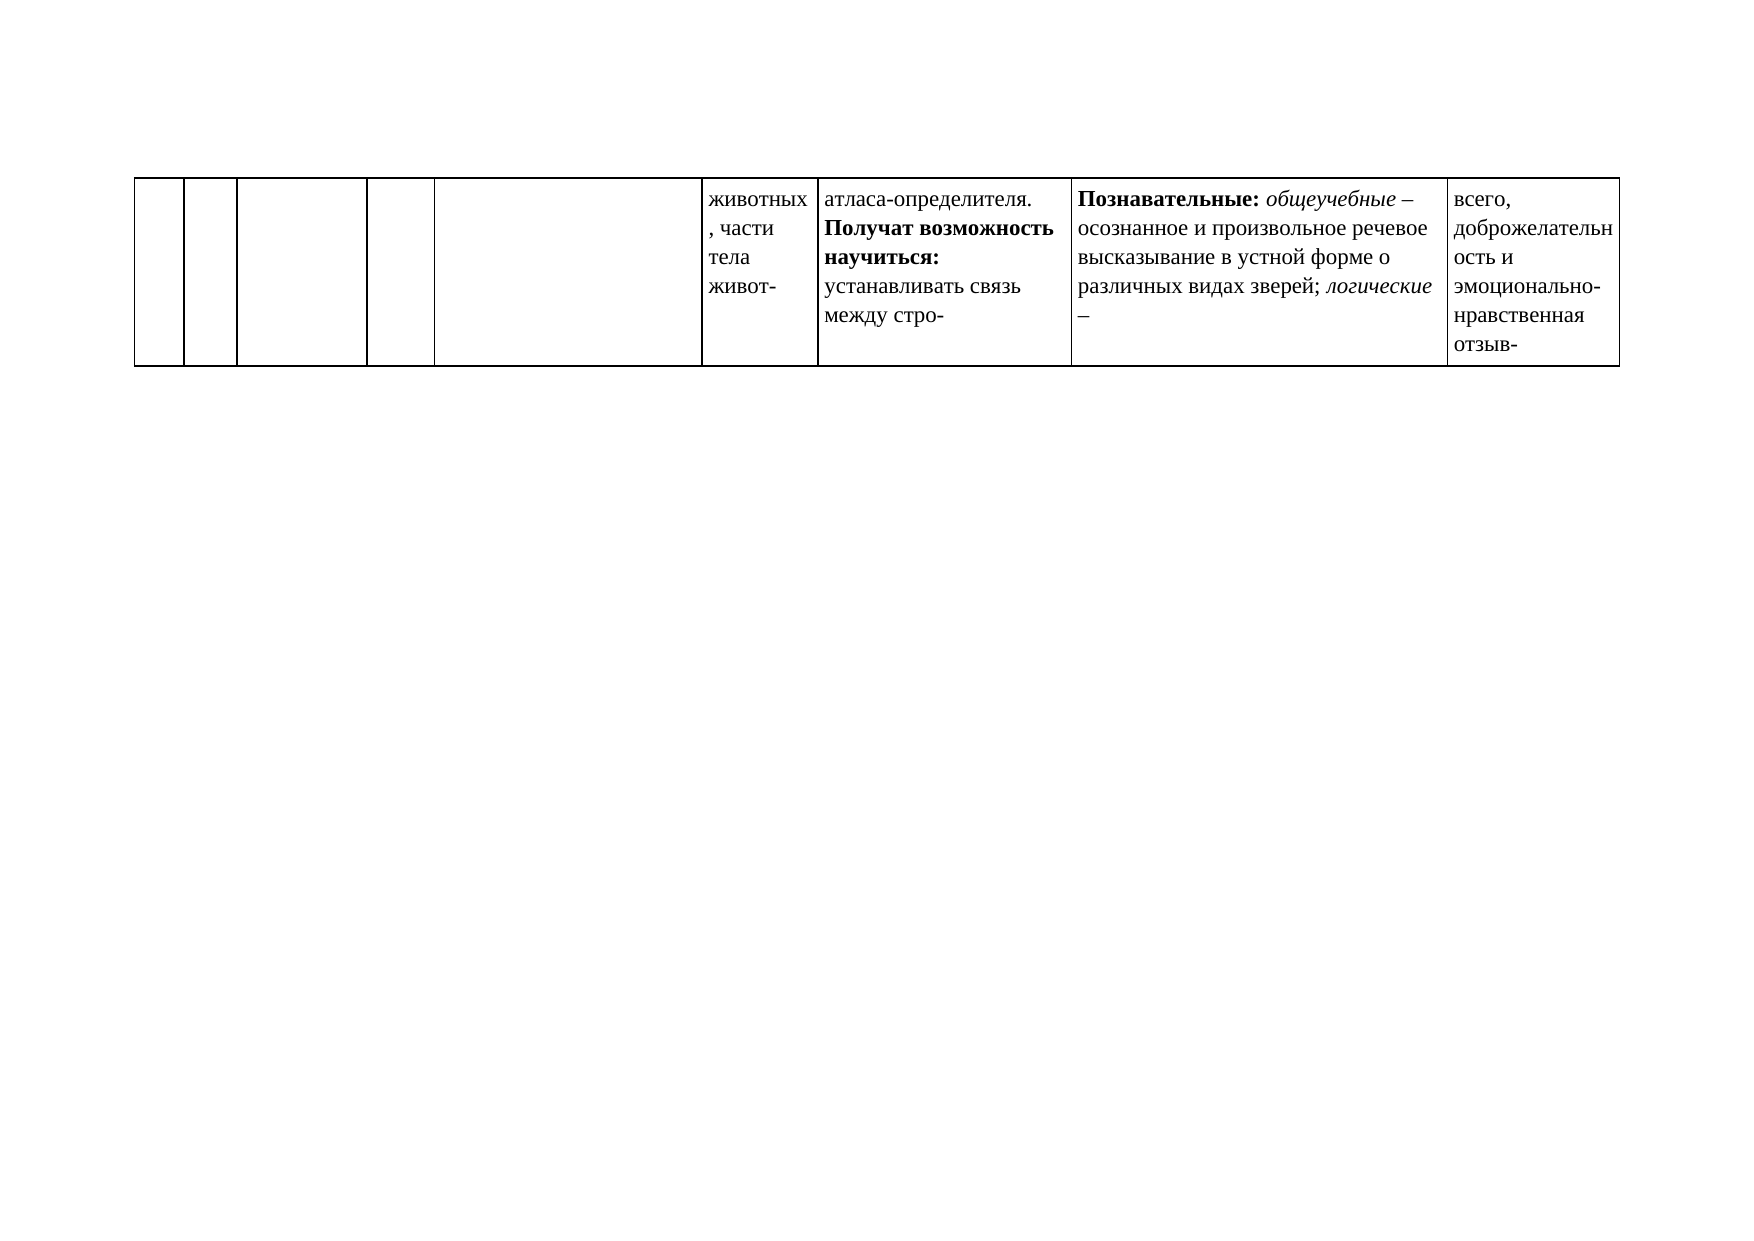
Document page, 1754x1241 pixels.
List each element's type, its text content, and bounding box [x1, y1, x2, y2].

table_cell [703, 179, 817, 365]
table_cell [1072, 179, 1447, 365]
table_cell [185, 179, 236, 365]
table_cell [819, 179, 1071, 365]
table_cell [435, 179, 701, 365]
table_cell 1 [368, 179, 434, 365]
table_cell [1448, 179, 1619, 365]
table_cell 17 [135, 179, 183, 365]
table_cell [238, 179, 366, 365]
